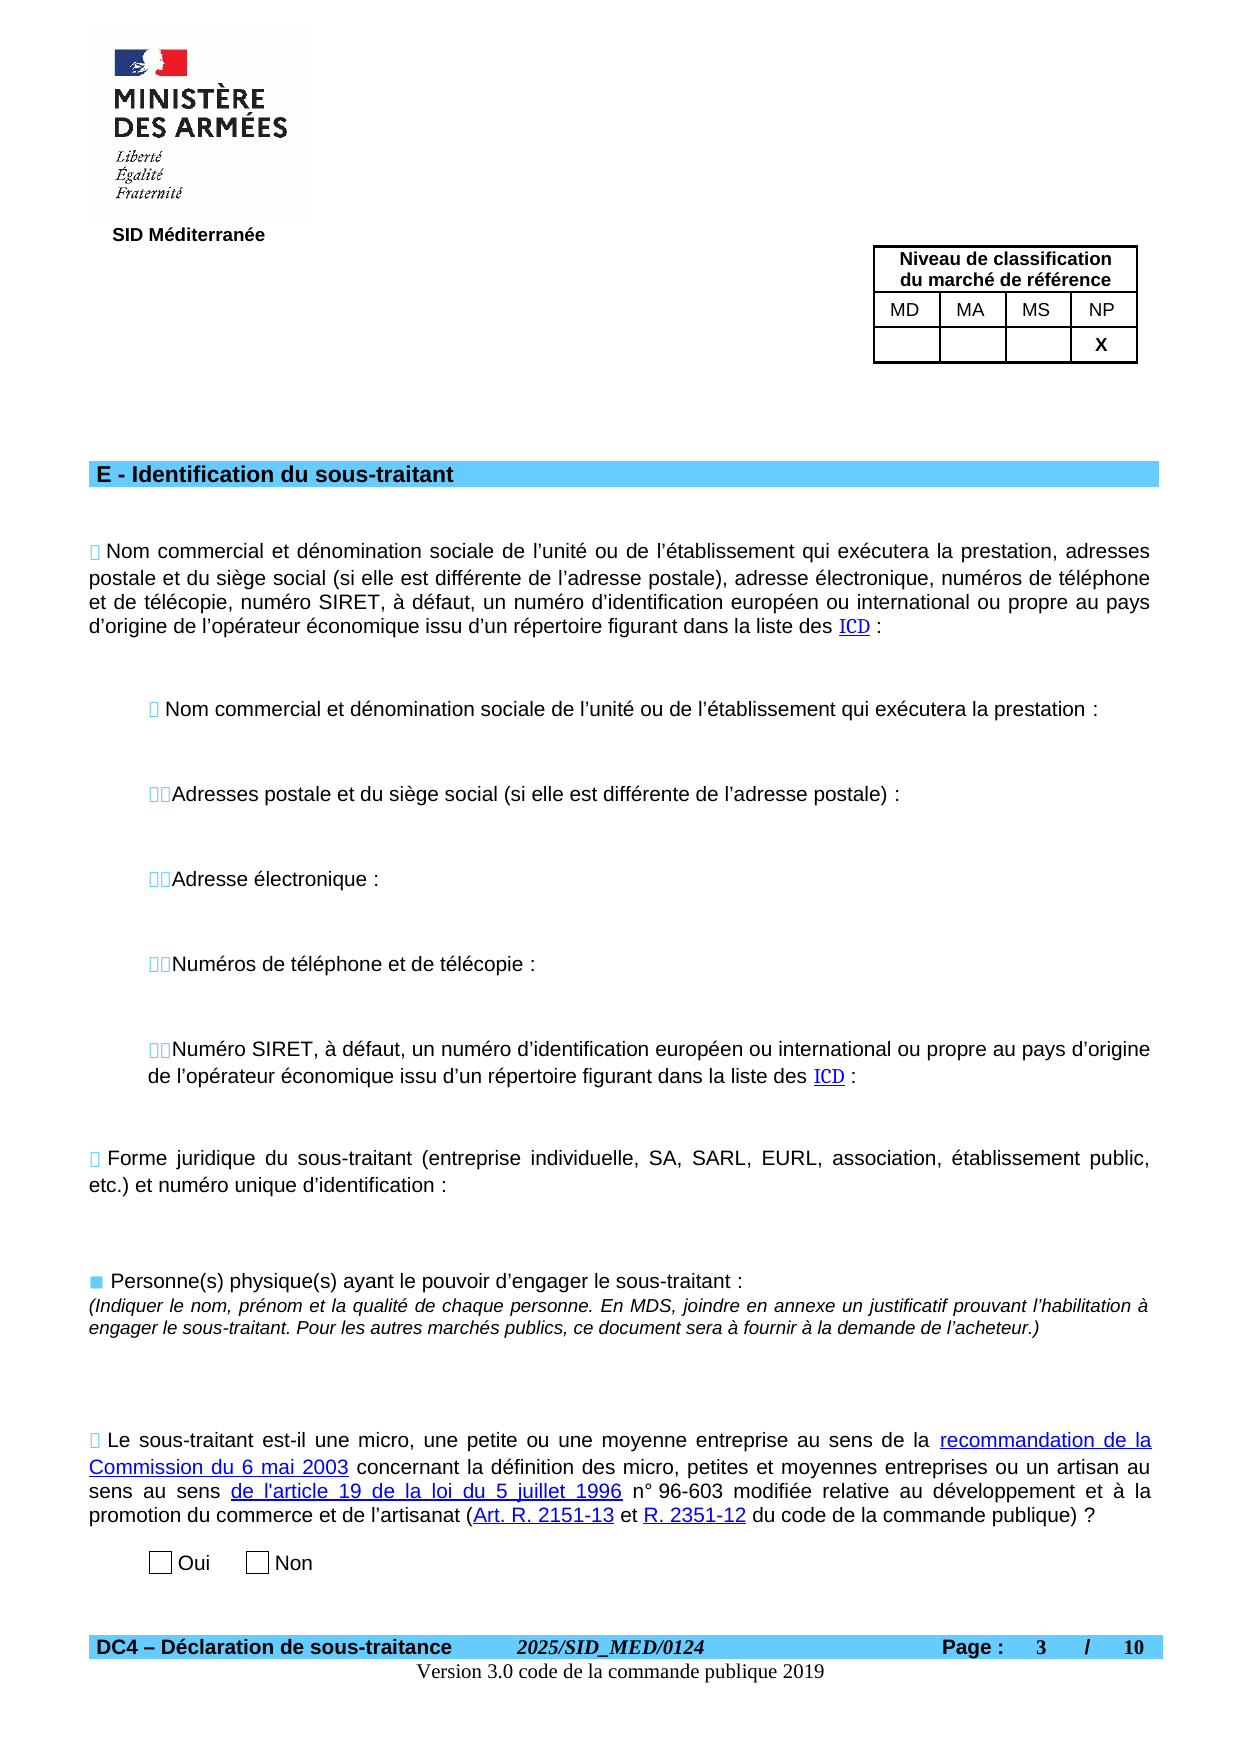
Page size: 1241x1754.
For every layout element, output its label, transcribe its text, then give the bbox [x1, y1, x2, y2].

subtitle  Nom commercial et dénomination sociale de l’unité ou de l’établissement qui exécutera la prestation : [148, 694, 1152, 724]
subtitle Adresse électronique : [148, 864, 1152, 894]
text Personne(s) physique(s) ayant le pouvoir d’engager le sous-traitant : [89, 1269, 1152, 1295]
picture [88, 23, 313, 224]
subtitle  Nom commercial et dénomination sociale de l’unité ou de l’établissement qui exécutera la prestation, adresses postale et du siège social (si elle est différente de l’adresse postale), adresse électronique, numéros de téléphone et de télécopie, numéro SIRET, à défaut, un numéro d’identification européen ou international ou propre au pays d’origine de l’opérateur économique issu d’un répertoire figurant dans la liste des ICD : [89, 536, 1152, 639]
subtitle Numéros de téléphone et de télécopie : [148, 949, 1152, 979]
text Oui Non [148, 1550, 1152, 1574]
text  Forme juridique du sous-traitant (entreprise individuelle, SA, SARL, EURL, association, établissement public, etc.) et numéro unique d’identification : [89, 1143, 1152, 1197]
subtitle Numéro SIRET, à défaut, un numéro d’identification européen ou international ou propre au pays d’origine de l’opérateur économique issu d’un répertoire figurant dans la liste des ICD : [148, 1034, 1152, 1089]
text  Le sous-traitant est-il une micro, une petite ou une moyenne entreprise au sens de la recommandation de la Commission du 6 mai 2003 concernant la définition des micro, petites et moyennes entreprises ou un artisan au sens au sens de l'article 19 de la loi du 5 juillet 1996 n° 96-603 modifiée relative au développement et à la promotion du commerce et de l’artisanat (Art. R. 2151-13 et R. 2351-12 du code de la commande publique) ? [89, 1425, 1152, 1526]
table_header E - Identification du sous-traitant [89, 461, 1159, 487]
text (Indiquer le nom, prénom et la qualité de chaque personne. En MDS, joindre en annexe un justificatif prouvant l’habilitation à engager le sous-traitant. Pour les autres marchés publics, ce document sera à fournir à la demande de l’acheteur.) [89, 1295, 1152, 1338]
subtitle Adresses postale et du siège social (si elle est différente de l’adresse postale) : [148, 779, 1152, 809]
